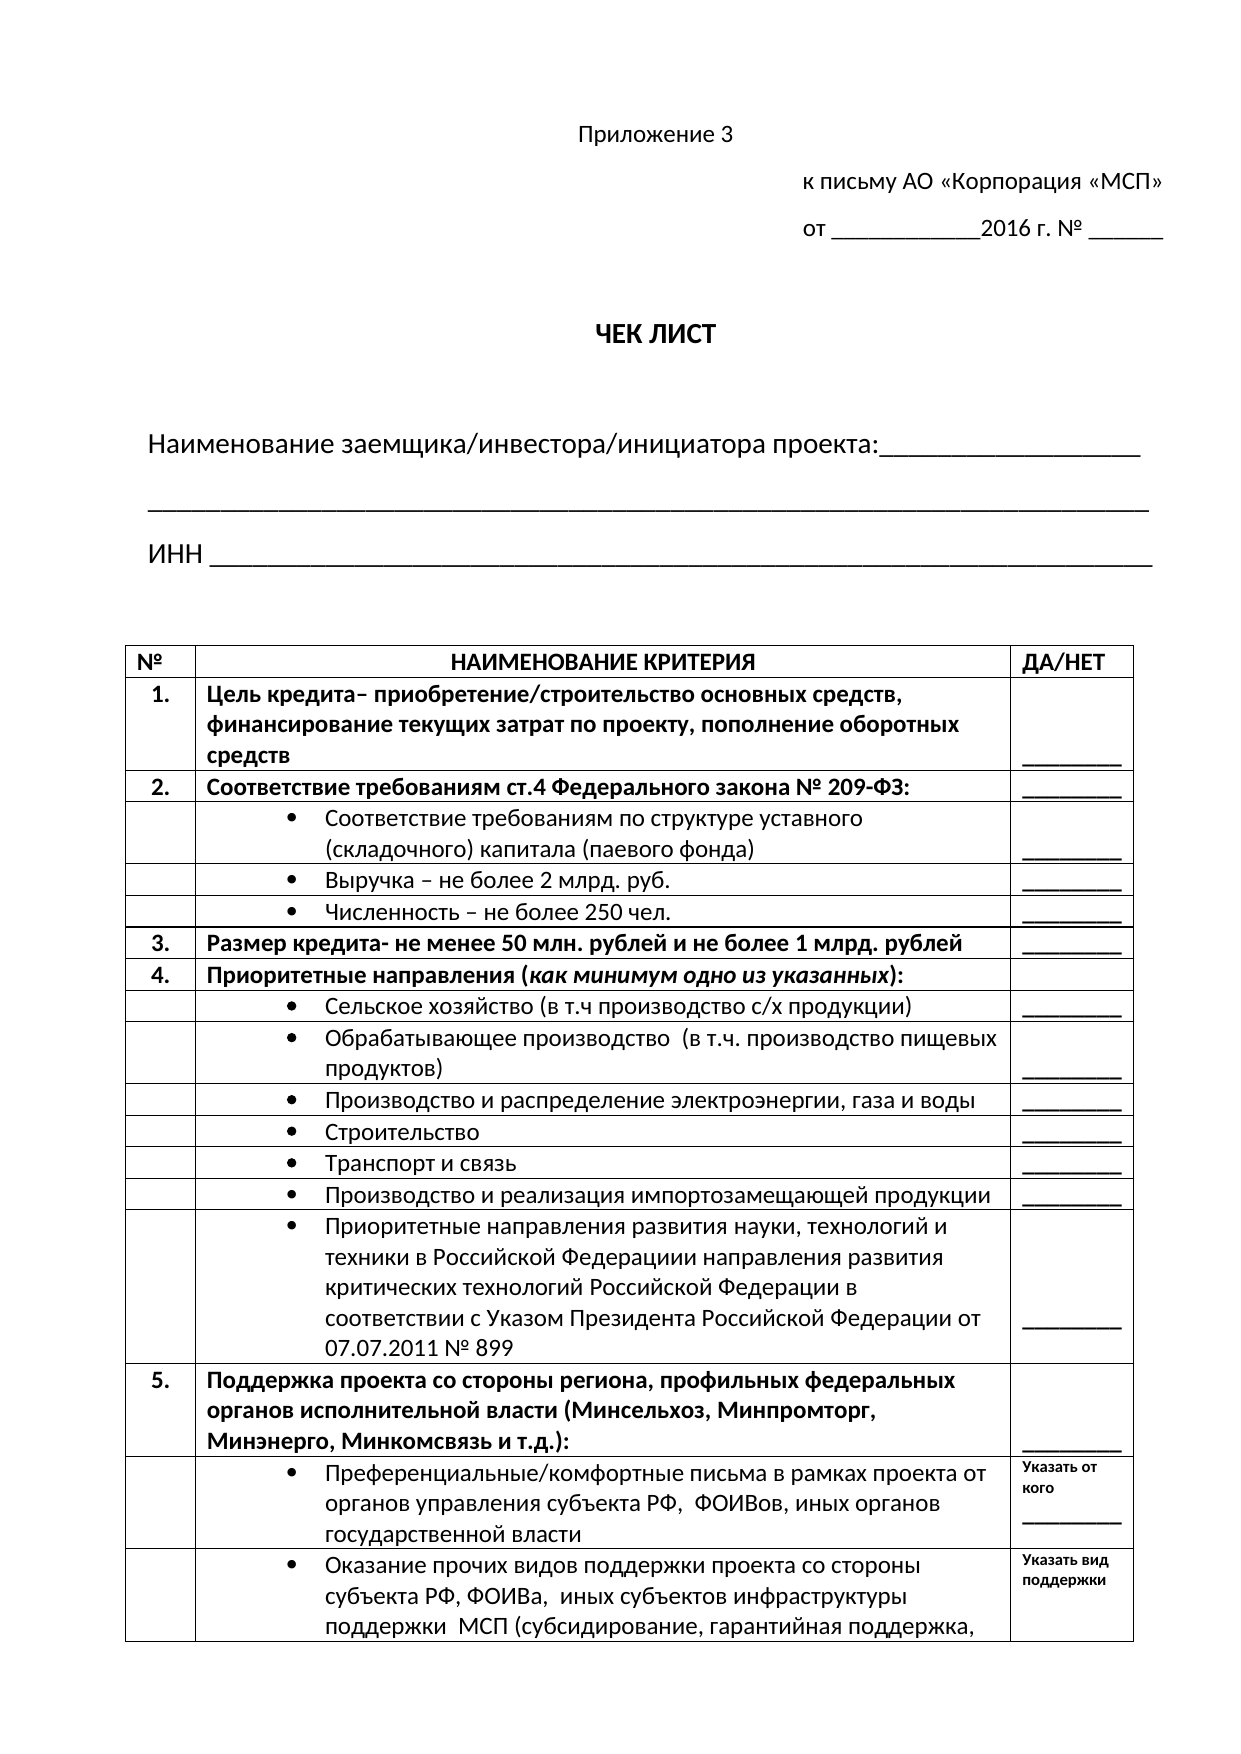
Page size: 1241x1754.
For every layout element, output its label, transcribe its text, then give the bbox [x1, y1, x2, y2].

table_cell Преференциальные/комфортные письма в рамках проекта от органов управления субъекта РФ, ФОИВов, иных органов государственной власти [196, 1457, 1010, 1548]
table_cell [126, 1549, 195, 1641]
table_cell ________ [1011, 771, 1133, 801]
table_cell ________ [1011, 1116, 1133, 1146]
table_cell ________ [1011, 802, 1133, 863]
table_cell [126, 1116, 195, 1146]
list _____________________________________________________________________ [148, 480, 1163, 516]
table_cell 3. [126, 928, 195, 958]
table_cell ________ [1011, 1147, 1133, 1178]
table_cell [126, 1210, 195, 1363]
table_cell ________ [1011, 1210, 1133, 1363]
table_cell Соответствие требованиям по структуре уставного (складочного) капитала (паевого фонда) [196, 802, 1010, 863]
table_cell Производство и распределение электроэнергии, газа и воды [196, 1084, 1010, 1115]
table_cell [126, 896, 195, 926]
table_cell ________ [1011, 864, 1133, 895]
table_cell ________ [1011, 991, 1133, 1021]
table_cell ________ [1011, 1179, 1133, 1209]
table_cell Соответствие требованиям ст.4 Федерального закона № 209-ФЗ: [196, 771, 1010, 801]
table_cell ________ [1011, 1022, 1133, 1083]
table_cell Обрабатывающее производство (в т.ч. производство пищевых продуктов) [196, 1022, 1010, 1083]
table_cell Размер кредита- не менее 50 млн. рублей и не более 1 млрд. рублей [196, 928, 1010, 958]
table_cell Приоритетные направления развития науки, технологий и техники в Российской Федерациии направления развития критических технологий Российской Федерации в соответствии с Указом Президента Российской Федерации от 07.07.2011 № 899 [196, 1210, 1010, 1363]
table_cell [126, 802, 195, 863]
table_cell Транспорт и связь [196, 1147, 1010, 1178]
table_cell Цель кредита– приобретение/строительство основных средств, финансирование текущих затрат по проекту, пополнение оборотных средств [196, 678, 1010, 769]
table_cell ________ [1011, 678, 1133, 769]
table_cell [196, 1549, 1010, 1641]
table_cell 5. [126, 1364, 195, 1456]
table_cell [126, 1457, 195, 1548]
table_cell 4. [126, 959, 195, 989]
table_cell [126, 1084, 195, 1115]
table_cell ________ [1011, 928, 1133, 958]
list ЧЕК ЛИСТ [148, 315, 1163, 350]
text от ____________2016 г. № ______ [148, 212, 1163, 243]
table_cell 2. [126, 771, 195, 801]
table_cell ________ [1011, 896, 1133, 926]
table_cell Приоритетные направления (как минимум одно из указанных): [196, 959, 1010, 989]
list Наименование заемщика/инвестора/инициатора проекта:__________________ [148, 425, 1163, 461]
table_header ДА/НЕТ [1011, 646, 1133, 677]
text Приложение 3 [148, 118, 1163, 149]
table_cell ________ [1011, 1084, 1133, 1115]
table_cell [1011, 959, 1133, 989]
table_cell Сельское хозяйство (в т.ч производство с/х продукции) [196, 991, 1010, 1021]
table_cell [126, 864, 195, 895]
table_cell [126, 1147, 195, 1178]
table_cell Строительство [196, 1116, 1010, 1146]
table_cell 1. [126, 678, 195, 769]
table_cell ________ [1011, 1364, 1133, 1456]
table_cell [1011, 1549, 1133, 1641]
table_cell Указать от кого ________ [1011, 1457, 1133, 1548]
list ИНН _________________________________________________________________ [148, 535, 1163, 571]
table_cell Выручка – не более 2 млрд. руб. [196, 864, 1010, 895]
table_cell [126, 1022, 195, 1083]
text к письму АО «Корпорация «МСП» [148, 165, 1163, 196]
table_cell Численность – не более 250 чел. [196, 896, 1010, 926]
table_cell [126, 991, 195, 1021]
table_cell [126, 1179, 195, 1209]
table_header НАИМЕНОВАНИЕ КРИТЕРИЯ [196, 646, 1010, 677]
table_cell Поддержка проекта со стороны региона, профильных федеральных органов исполнительной власти (Минсельхоз, Минпромторг, Минэнерго, Минкомсвязь и т.д.): [196, 1364, 1010, 1456]
table_header № [126, 646, 195, 677]
table_cell Производство и реализация импортозамещающей продукции [196, 1179, 1010, 1209]
